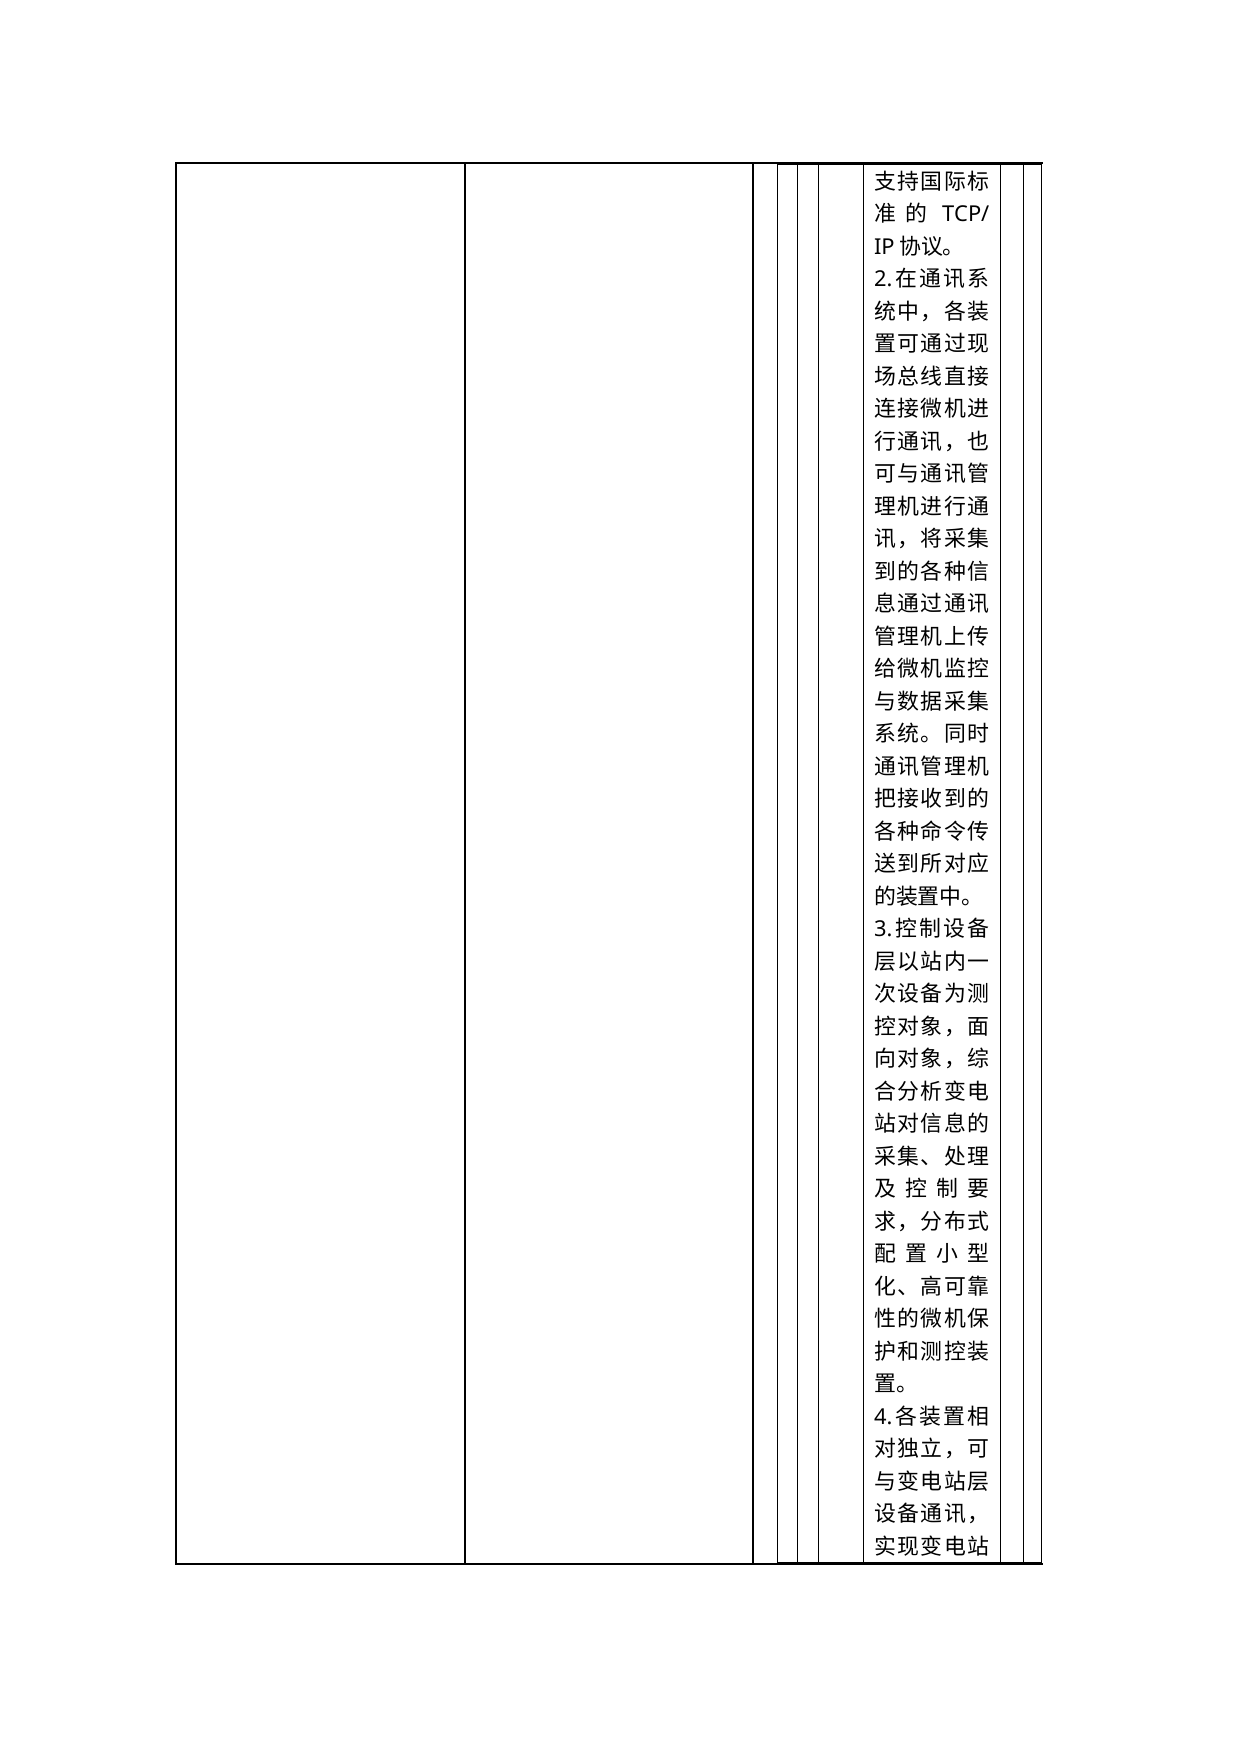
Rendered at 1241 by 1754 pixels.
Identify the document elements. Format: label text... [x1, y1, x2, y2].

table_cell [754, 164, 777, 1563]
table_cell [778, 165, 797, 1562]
table_cell [466, 164, 752, 1563]
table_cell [864, 165, 1000, 1562]
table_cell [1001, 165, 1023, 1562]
table_cell 1 [177, 164, 464, 1563]
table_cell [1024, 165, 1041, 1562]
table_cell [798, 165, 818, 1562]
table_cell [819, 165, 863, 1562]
